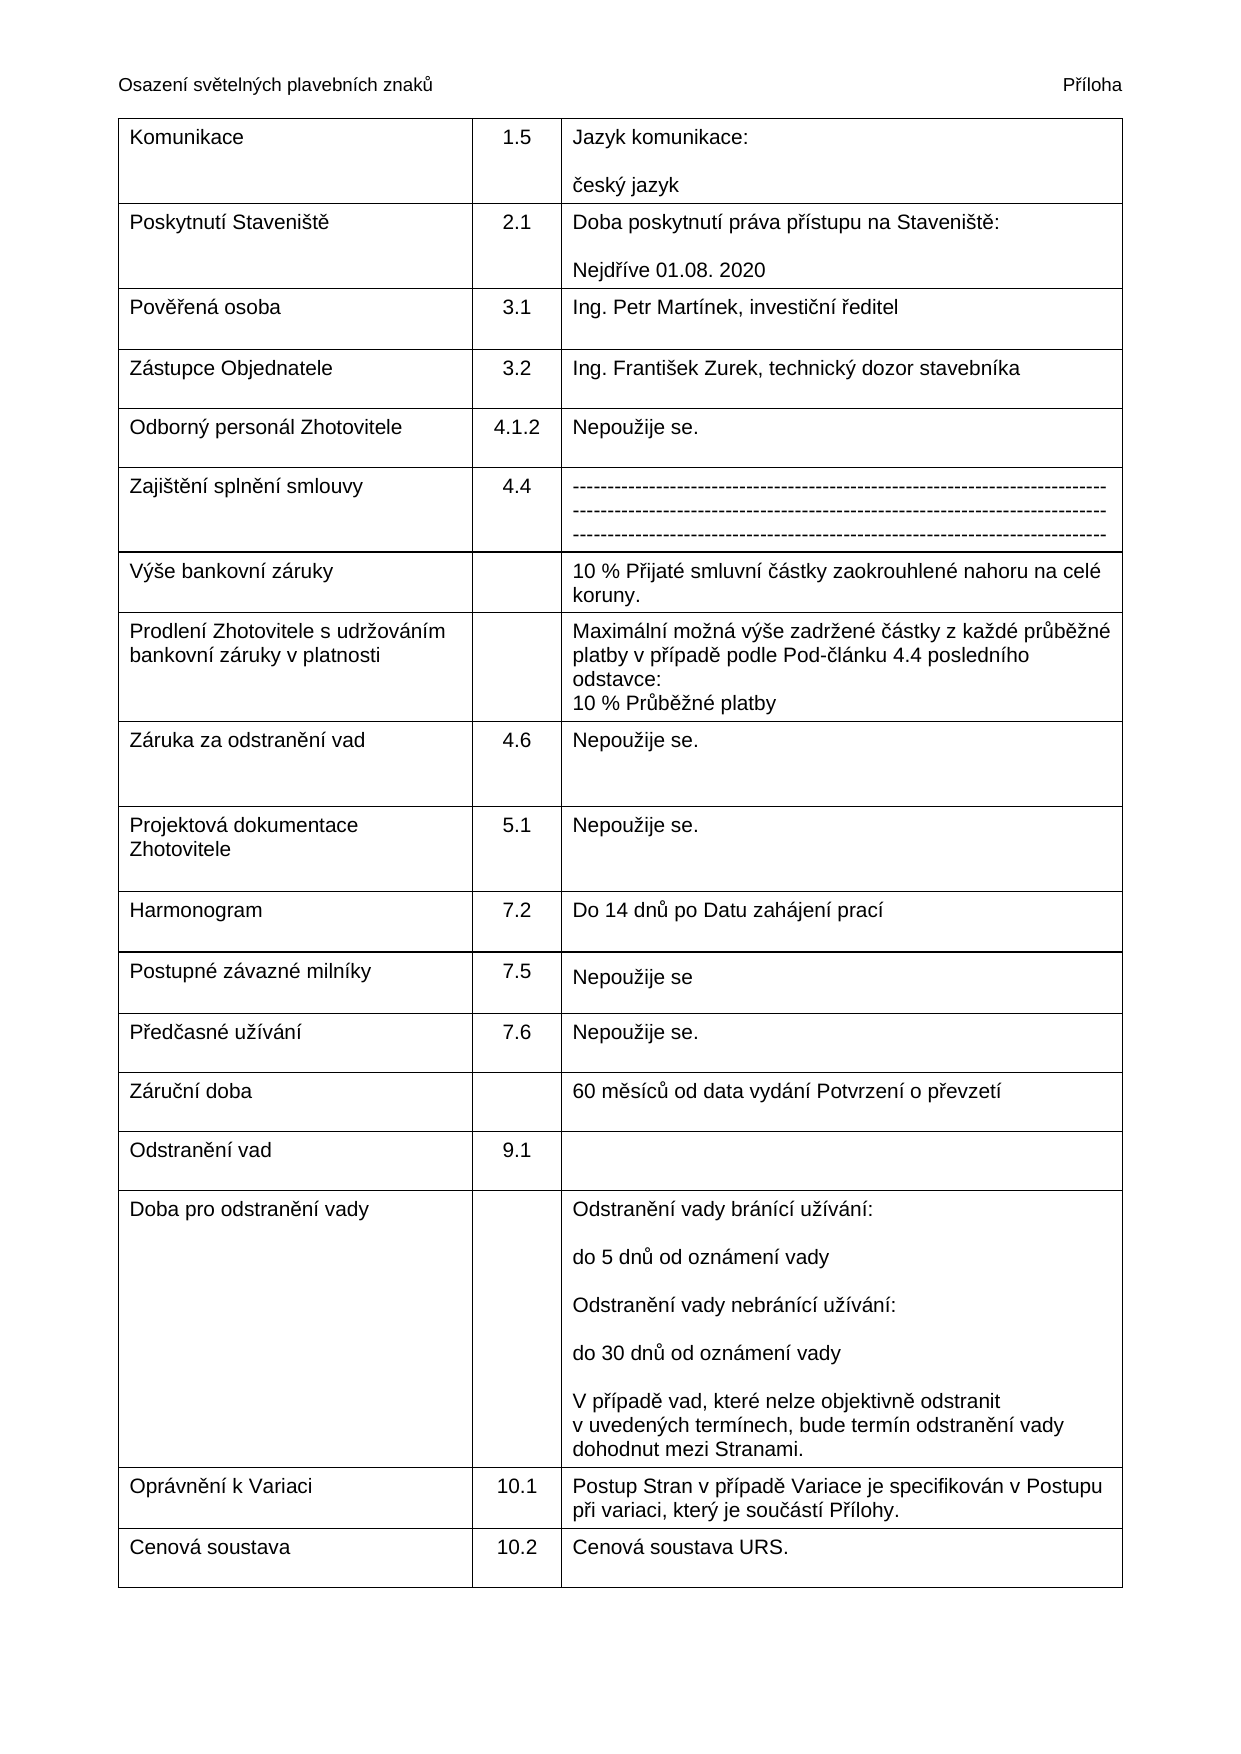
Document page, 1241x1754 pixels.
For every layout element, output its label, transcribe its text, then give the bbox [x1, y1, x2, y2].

table_cell 10.2 [473, 1529, 561, 1587]
table_cell Komunikace [119, 119, 472, 203]
table_cell 5.1 [473, 807, 561, 891]
table_cell Jazyk komunikace: český jazyk [562, 119, 1122, 203]
table_cell 60 měsíců od data vydání Potvrzení o převzetí [562, 1073, 1122, 1131]
table_cell 2.1 [473, 204, 561, 288]
table_cell [473, 613, 561, 721]
table_cell 1.5 [473, 119, 561, 203]
table_cell Postup Stran v případě Variace je specifikován v Postupu při variaci, který je součástí Přílohy. [562, 1468, 1122, 1528]
table_cell Oprávnění k Variaci [119, 1468, 472, 1528]
table_cell ----------------------------------------------------------------------------- ---------------------------------------------------------------------------------------------------------------------------------------------------------- [562, 468, 1122, 551]
table_cell Nepoužije se. [562, 722, 1122, 806]
table_cell Projektová dokumentace Zhotovitele [119, 807, 472, 891]
table_cell 9.1 [473, 1132, 561, 1190]
table_cell Harmonogram [119, 892, 472, 951]
table_cell Nepoužije se. [562, 807, 1122, 891]
table_cell 7.6 [473, 1014, 561, 1072]
table_cell Postupné závazné milníky [119, 953, 472, 1013]
table_cell Ing. František Zurek, technický dozor stavebníka [562, 350, 1122, 408]
table_cell Nepoužije se [562, 953, 1122, 1013]
table_cell 10 % Přijaté smluvní částky zaokrouhlené nahoru na celé koruny. [562, 553, 1122, 612]
table_cell Zástupce Objednatele [119, 350, 472, 408]
table_cell Nepoužije se. [562, 1014, 1122, 1072]
table_cell Maximální možná výše zadržené částky z každé průběžné platby v případě podle Pod-článku 4.4 posledního odstavce: 10 % Průběžné platby [562, 613, 1122, 721]
table_cell 7.2 [473, 892, 561, 951]
table_cell 3.2 [473, 350, 561, 408]
table_cell Do 14 dnů po Datu zahájení prací [562, 892, 1122, 951]
table_cell [473, 1191, 561, 1467]
table_cell Výše bankovní záruky [119, 553, 472, 612]
table_cell Nepoužije se. [562, 409, 1122, 467]
table_cell 4.4 [473, 468, 561, 551]
table_cell Zajištění splnění smlouvy [119, 468, 472, 551]
table_cell Doba pro odstranění vady [119, 1191, 472, 1467]
table_cell Odstranění vad [119, 1132, 472, 1190]
table_cell [562, 1132, 1122, 1190]
table_cell Prodlení Zhotovitele s udržováním bankovní záruky v platnosti [119, 613, 472, 721]
table_cell 7.5 [473, 953, 561, 1013]
table_cell 3.1 [473, 289, 561, 348]
table_cell Cenová soustava [119, 1529, 472, 1587]
table_cell Cenová soustava URS. [562, 1529, 1122, 1587]
table_cell Ing. Petr Martínek, investiční ředitel [562, 289, 1122, 348]
table_cell 4.6 [473, 722, 561, 806]
table_cell Záruka za odstranění vad [119, 722, 472, 806]
table_cell Poskytnutí Staveniště [119, 204, 472, 288]
table_cell 10.1 [473, 1468, 561, 1528]
table_cell Doba poskytnutí práva přístupu na Staveniště: Nejdříve 01.08. 2020 [562, 204, 1122, 288]
table_cell Předčasné užívání [119, 1014, 472, 1072]
table_cell Odborný personál Zhotovitele [119, 409, 472, 467]
table_cell [473, 1073, 561, 1131]
table_cell 4.1.2 [473, 409, 561, 467]
table_cell [473, 553, 561, 612]
table_cell Záruční doba [119, 1073, 472, 1131]
table_cell Odstranění vady bránící užívání: do 5 dnů od oznámení vady Odstranění vady nebránící užívání: do 30 dnů od oznámení vady V případě vad, které nelze objektivně odstranit v uvedených termínech, bude termín odstranění vady dohodnut mezi Stranami. [562, 1191, 1122, 1467]
table_cell Pověřená osoba [119, 289, 472, 348]
